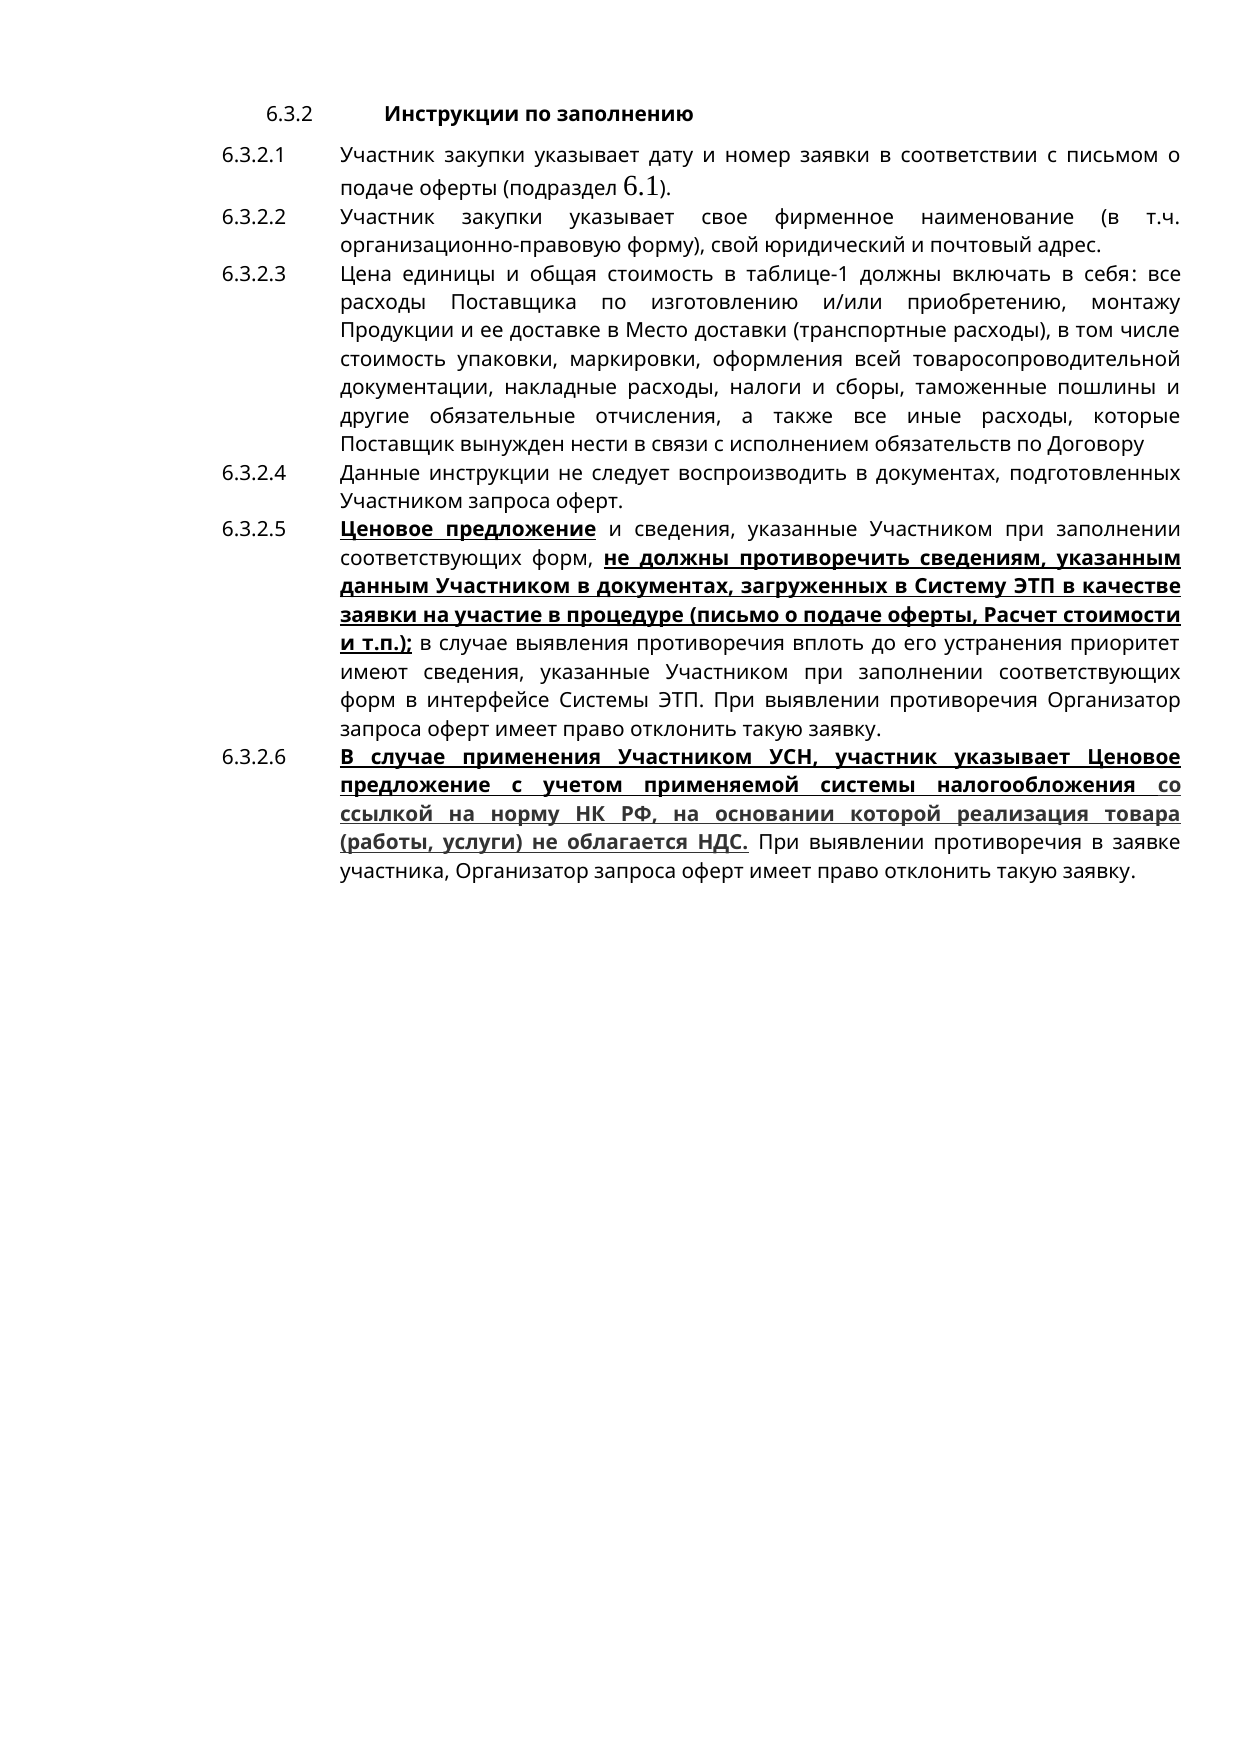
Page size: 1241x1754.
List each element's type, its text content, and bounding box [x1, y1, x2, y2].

list Ценовое предложение и сведения, указанные Участником при заполнении соответствующих форм, не должны противоречить сведениям, указанным данным Участником в документах, загруженных в Систему ЭТП в качестве заявки на участие в процедуре (письмо о подаче оферты, Расчет стоимости и т.п.); в случае выявления противоречия вплоть до его устранения приоритет имеют сведения, указанные Участником при заполнении соответствующих форм в интерфейсе Системы ЭТП. При выявлении противоречия Организатор запроса оферт имеет право отклонить такую заявку. [222, 514, 1181, 742]
list Участник закупки указывает свое фирменное наименование (в т.ч. организационно-правовую форму), свой юридический и почтовый адрес. [222, 202, 1181, 259]
list Данные инструкции не следует воспроизводить в документах, подготовленных Участником запроса оферт. [222, 458, 1181, 514]
list Инструкции по заполнению [266, 99, 1181, 127]
list Участник закупки указывает дату и номер заявки в соответствии с письмом о подаче оферты (подраздел 6.1). [222, 140, 1181, 202]
list В случае применения Участником УСН, участник указывает Ценовое предложение с учетом применяемой системы налогообложения со ссылкой на норму НК РФ, на основании которой реализация товара (работы, услуги) не облагается НДС. При выявлении противоречия в заявке участника, Организатор запроса оферт имеет право отклонить такую заявку. [222, 742, 1181, 884]
list Цена единицы и общая стоимость в таблице-1 должны включать в себя: все расходы Поставщика по изготовлению и/или приобретению, монтажу Продукции и ее доставке в Место доставки (транспортные расходы), в том числе стоимость упаковки, маркировки, оформления всей товаросопроводительной документации, накладные расходы, налоги и сборы, таможенные пошлины и другие обязательные отчисления, а также все иные расходы, которые Поставщик вынужден нести в связи с исполнением обязательств по Договору [222, 259, 1181, 458]
